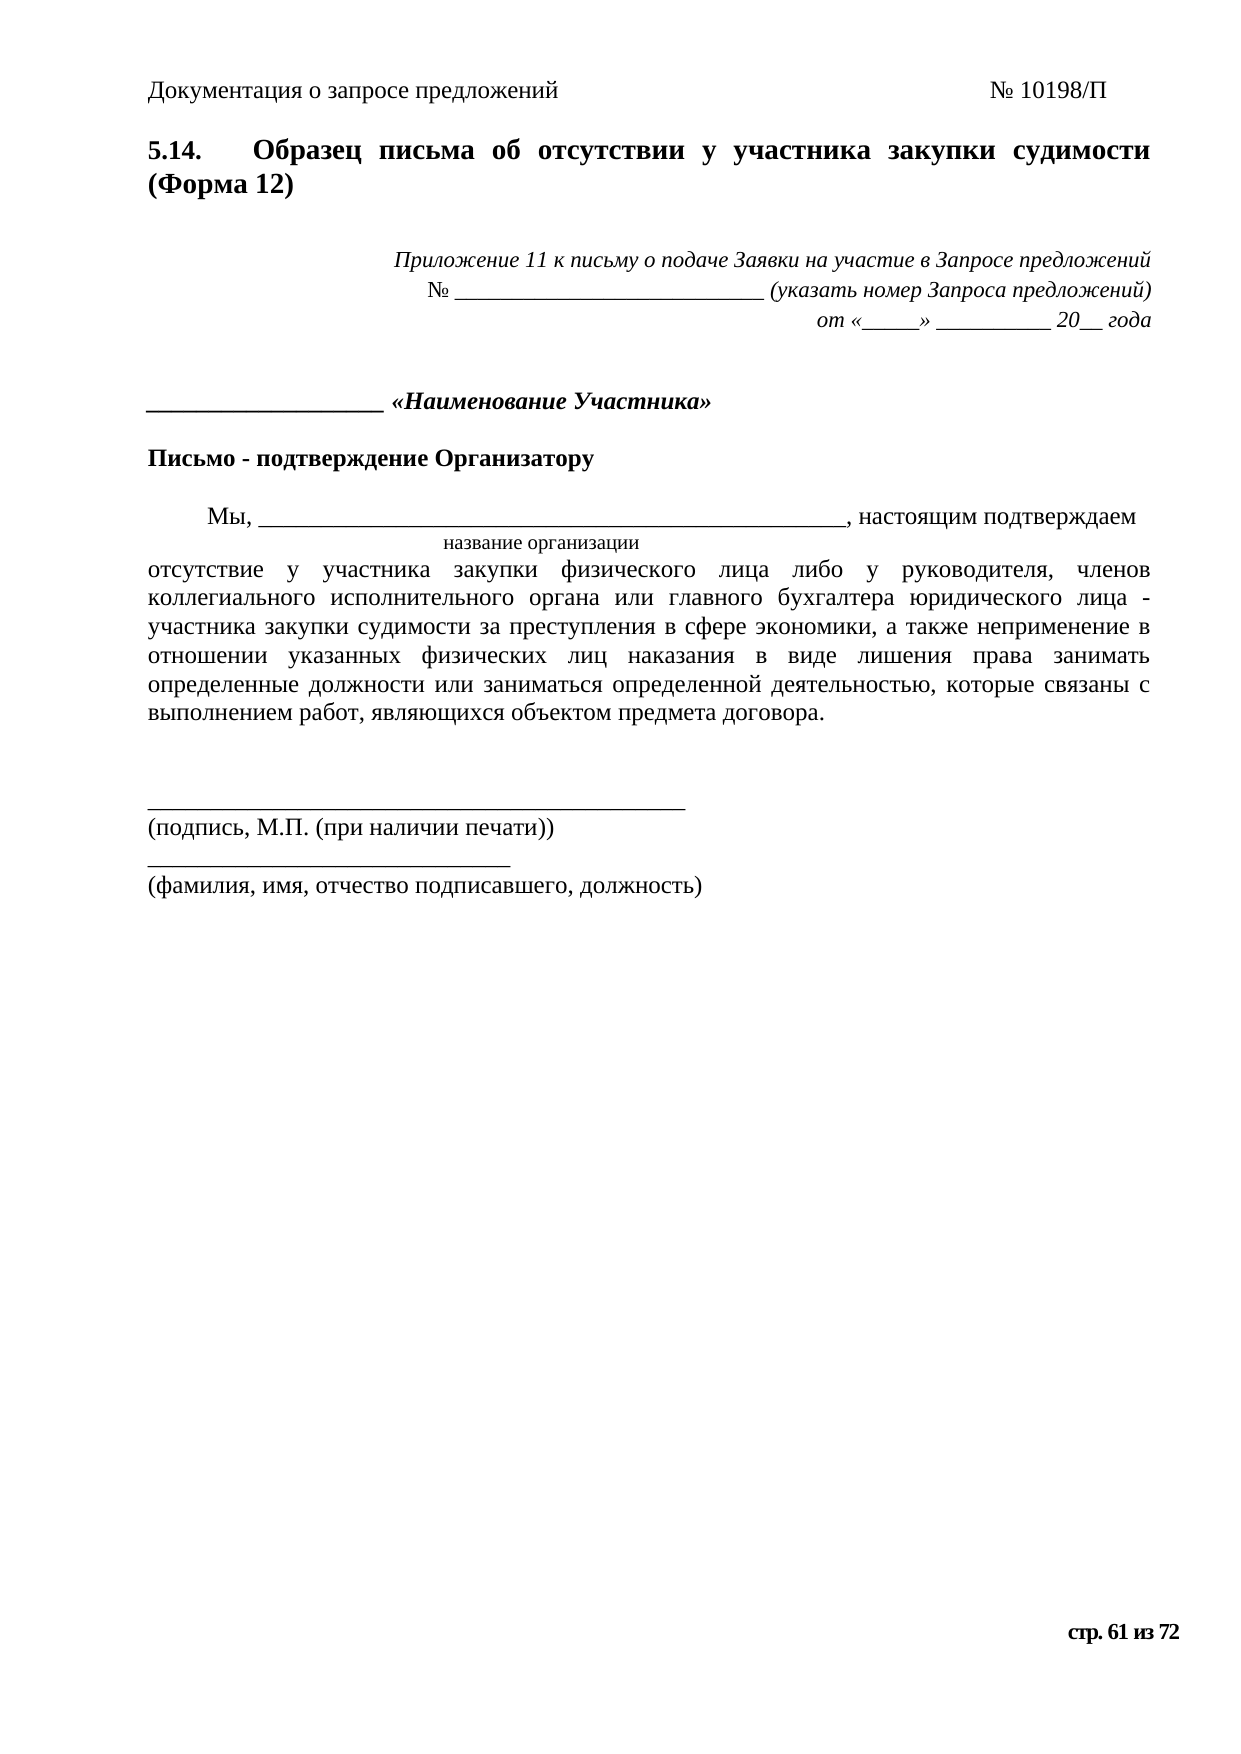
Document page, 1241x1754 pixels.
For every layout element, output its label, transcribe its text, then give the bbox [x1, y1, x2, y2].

list № ___________________________ (указать номер Запроса предложений) [211, 276, 1152, 302]
text (фамилия, имя, отчество подписавшего, должность) [148, 870, 1152, 899]
text название организации [384, 529, 1152, 554]
list Образец письма об отсутствии у участника закупки судимости (Форма 12) [148, 132, 1152, 199]
text (подпись, М.П. (при наличии печати)) [148, 812, 1152, 841]
text Письмо - подтверждение Организатору [148, 443, 1152, 472]
text _____________________________ [148, 841, 1152, 870]
text ___________________ «Наименование Участника» [148, 386, 1152, 414]
list Приложение 11 к письму о подаче Заявки на участие в Запросе предложений [211, 246, 1152, 272]
text ___________________________________________ [148, 784, 1152, 812]
text Мы, _______________________________________________, настоящим подтверждаем [148, 501, 1152, 529]
list от «_____» __________ 20__ года [211, 306, 1152, 332]
text отсутствие у участника закупки физического лица либо у руководителя, членов коллегиального исполнительного органа или главного бухгалтера юридического лица - участника закупки судимости за преступления в сфере экономики, а также неприменение в отношении указанных физических лиц наказания в виде лишения права занимать определенные должности или заниматься определенной деятельностью, которые связаны с выполнением работ, являющихся объектом предмета договора. [148, 554, 1152, 726]
